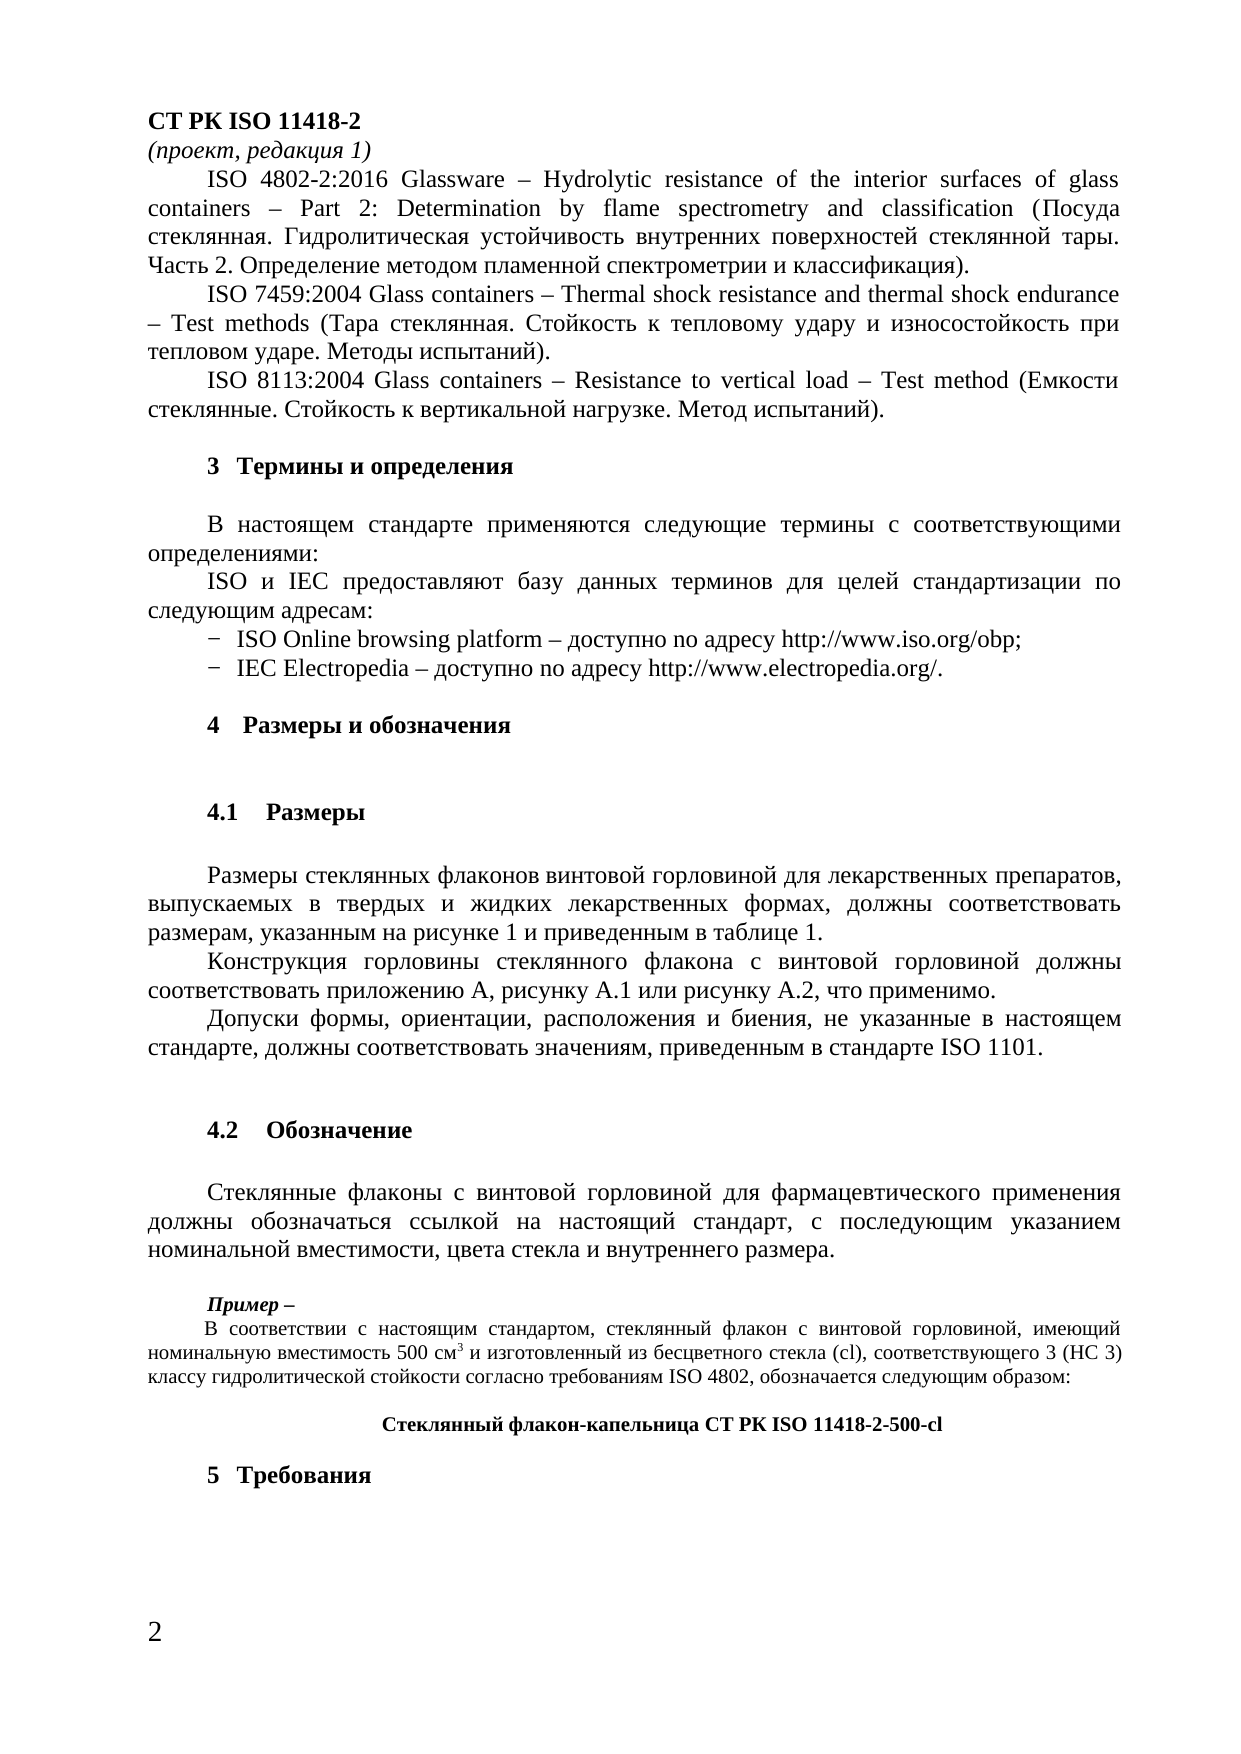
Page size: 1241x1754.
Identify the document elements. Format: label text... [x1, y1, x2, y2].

text Конструкция горловины стеклянного флакона с винтовой горловиной должны соответствовать приложению А, рисунку А.1 или рисунку А.2, что применимо. [148, 946, 1122, 1003]
text Допуски формы, ориентации, расположения и биения, не указанные в настоящем стандарте, должны соответствовать значениям, приведенным в стандарте ISO 1101. [148, 1003, 1122, 1061]
text Размеры стеклянных флаконов винтовой горловиной для лекарственных препаратов, выпускаемых в твердых и жидких лекарственных формах, должны соответствовать размерам, указанным на рисунке 1 и приведенным в таблице 1. [148, 860, 1122, 946]
subtitle Обозначение [148, 1115, 1122, 1143]
text В соответствии с настоящим стандартом, стеклянный флакон с винтовой горловиной, имеющий номинальную вместимость 500 см3 и изготовленный из бесцветного стекла (сl), соответствующего 3 (НС 3) классу гидролитической стойкости согласно требованиям ISO 4802, обозначается следующим образом: [148, 1316, 1122, 1388]
list ISO Online browsing platform – доступно no адресу http://www.iso.org/obp; [148, 624, 1116, 653]
subtitle Термины и определения [148, 451, 1122, 480]
text Стеклянные флаконы с винтовой горловиной для фармацевтического применения должны обозначаться ссылкой на настоящий стандарт, с последующим указанием номинальной вместимости, цвета стекла и внутреннего размера. [148, 1177, 1122, 1263]
subtitle Размеры [148, 797, 1122, 826]
text ISO 7459:2004 Glass containers – Thermal shock resistance and thermal shock endurance – Test methods (Тара стеклянная. Стойкость к тепловому удару и износостойкость при тепловом ударе. Методы испытаний). [148, 279, 1120, 365]
subtitle Размеры и обозначения [148, 710, 1122, 739]
text ISO и IEC предоставляют базу данных терминов для целей стандартизации по следующим адресам: [148, 566, 1122, 624]
text Стеклянный флакон-капельница СТ РК ISO 11418-2-500-cl [148, 1412, 1122, 1436]
subtitle Требования [148, 1461, 1122, 1489]
text ISO 8113:2004 Glass containers – Resistance to vertical load – Test method (Емкости стеклянные. Стойкость к вертикальной нагрузке. Метод испытаний). [148, 365, 1120, 423]
text ISO 4802-2:2016 Glassware – Hydrolytic resistance of the interior surfaces of glass containers – Part 2: Determination by flame spectrometry and classification (Посуда стеклянная. Гидролитическая устойчивость внутренних поверхностей стеклянной тары. Часть 2. Определение методом пламенной спектрометрии и классификация). [148, 164, 1120, 279]
text Пример – [148, 1292, 1122, 1316]
list IEC Electropedia – доступно no адресу http://www.electropedia.org/. [148, 653, 1116, 681]
text В настоящем стандарте применяются следующие термины с соответствующими определениями: [148, 509, 1122, 566]
